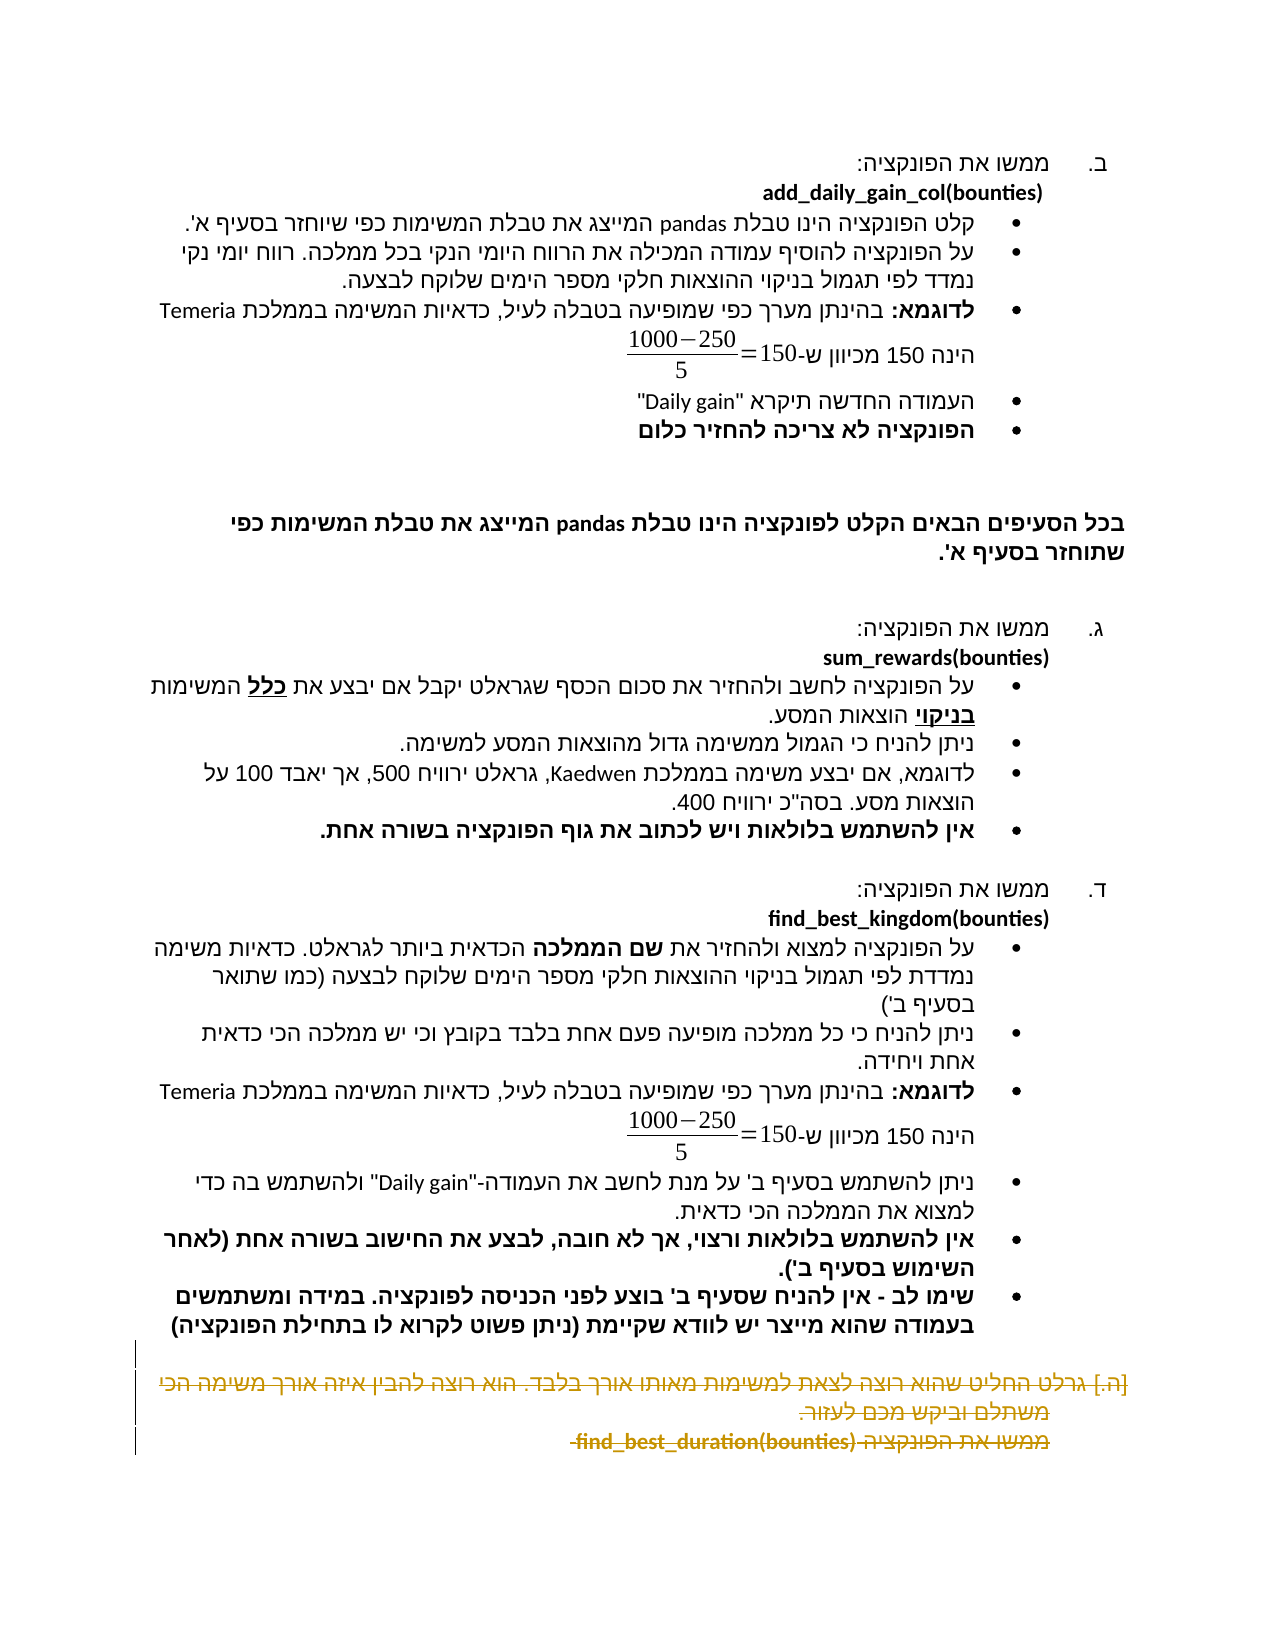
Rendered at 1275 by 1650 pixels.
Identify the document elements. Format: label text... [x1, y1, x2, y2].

list על הפונקציה לחשב ולהחזיר את סכום הכסף שגראלט יקבל אם יבצע את כלל המשימות בניקוי הוצאות המסע. [150, 673, 1012, 728]
list הפונקציה לא צריכה להחזיר כלום [150, 417, 1012, 443]
list ממשו את הפונקציה: sum_rewards(bounties) [150, 614, 1087, 671]
list אין להשתמש בלולאות ויש לכתוב את גוף הפונקציה בשורה אחת. [150, 817, 1012, 843]
list לדוגמא, אם יבצע משימה בממלכת Kaedwen, גראלט ירוויח 500, אך יאבד 100 על הוצאות מסע. בסה"כ ירוויח 400. [150, 759, 1012, 815]
list אין להשתמש בלולאות ורצוי, אך לא חובה, לבצע את החישוב בשורה אחת (לאחר השימוש בסעיף ב'). [150, 1226, 1012, 1281]
list ניתן להניח כי הגמול ממשימה גדול מהוצאות המסע למשימה. [150, 730, 1012, 757]
list ממשו את הפונקציה: [150, 150, 1087, 176]
list שימו לב - אין להניח שסעיף ב' בוצע לפני הכניסה לפונקציה. במידה ומשתמשים בעמודה שהוא מייצר יש לוודא שקיימת (ניתן פשוט לקרוא לו בתחילת הפונקציה) [150, 1283, 1012, 1338]
list העמודה החדשה תיקרא "Daily gain" [150, 387, 1012, 415]
list על הפונקציה למצוא ולהחזיר את שם הממלכה הכדאית ביותר לגראלט. כדאיות משימה נמדדת לפי תגמול בניקוי ההוצאות חלקי מספר הימים שלוקח לבצעה (כמו שתואר בסעיף ב') [150, 934, 1012, 1018]
list לדוגמא: בהינתן מערך כפי שמופיעה בטבלה לעיל, כדאיות המשימה בממלכת Temeria הינה 150 מכיוון ש- [150, 1077, 1012, 1166]
list ניתן להניח כי כל ממלכה מופיעה פעם אחת בלבד בקובץ וכי יש ממלכה הכי כדאית אחת ויחידה. [150, 1020, 1012, 1075]
list לדוגמא: בהינתן מערך כפי שמופיעה בטבלה לעיל, כדאיות המשימה בממלכת Temeria הינה 150 מכיוון ש- [150, 296, 1012, 385]
list ניתן להשתמש בסעיף ב' על מנת לחשב את העמודה-"Daily gain" ולהשתמש בה כדי למצוא את הממלכה הכי כדאית. [150, 1168, 1012, 1224]
list ממשו את הפונקציה: find_best_kingdom(bounties) [150, 876, 1087, 932]
list על הפונקציה להוסיף עמודה המכילה את הרווח היומי הנקי בכל ממלכה. רווח יומי נקי נמדד לפי תגמול בניקוי ההוצאות חלקי מספר הימים שלוקח לבצעה. [150, 239, 1012, 294]
list add_daily_gain_col(bounties) [150, 178, 1050, 206]
text בכל הסעיפים הבאים הקלט לפונקציה הינו טבלת pandas המייצג את טבלת המשימות כפי שתוחזר בסעיף א'. [150, 509, 1125, 596]
list קלט הפונקציה הינו טבלת pandas המייצג את טבלת המשימות כפי שיוחזר בסעיף א'. [150, 209, 1012, 237]
